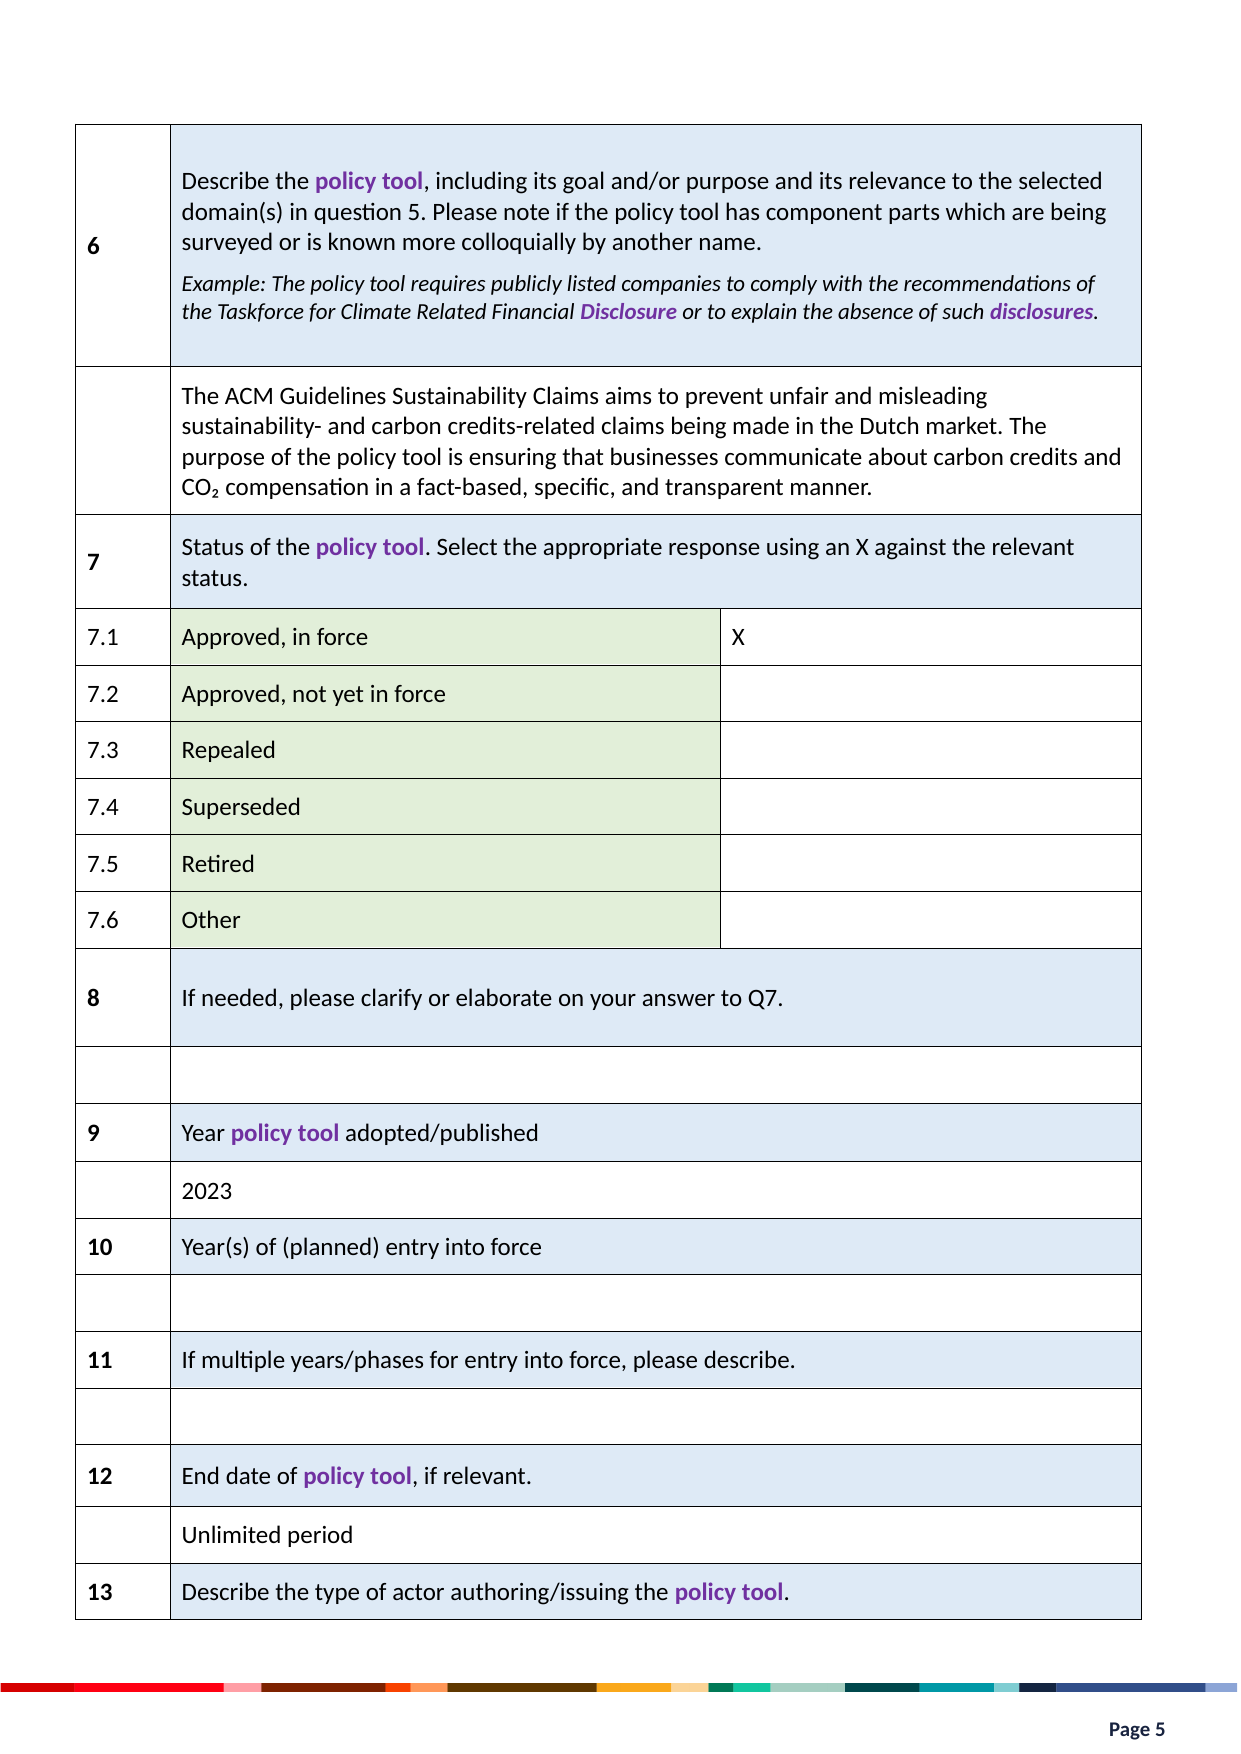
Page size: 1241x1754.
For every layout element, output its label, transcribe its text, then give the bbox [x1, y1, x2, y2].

table_cell [721, 779, 1141, 834]
table_cell 7.2 [76, 666, 170, 721]
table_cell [171, 1564, 1141, 1619]
table_cell If multiple years/phases for entry into force, please describe. [171, 1332, 1141, 1387]
table_cell 7.5 [76, 835, 170, 891]
table_cell 12 [76, 1445, 170, 1506]
table_cell Superseded [171, 779, 720, 834]
table_cell [171, 1275, 1141, 1331]
table_cell 11 [76, 1332, 170, 1387]
table_cell [721, 892, 1141, 947]
table_cell [76, 367, 170, 514]
table_cell [76, 1047, 170, 1103]
table_cell 9 [76, 1104, 170, 1161]
table_cell 7.1 [76, 609, 170, 664]
table_cell [721, 835, 1141, 891]
table_cell [76, 1275, 170, 1331]
table_cell 7.6 [76, 892, 170, 947]
table_cell Approved, not yet in force [171, 666, 720, 721]
table_cell [76, 1389, 170, 1444]
table_cell 13 [76, 1564, 170, 1619]
table_cell Year(s) of (planned) entry into force [171, 1219, 1141, 1274]
table_cell 7.4 [76, 779, 170, 834]
table_cell 8 [76, 949, 170, 1046]
table_cell [721, 722, 1141, 778]
table_cell Describe the policy tool, including its goal and/or purpose and its relevance to the selected domain(s) in question 5. Please note if the policy tool has component parts which are being surveyed or is known more colloquially by another name. Example: The policy tool requires publicly listed companies to comply with the recommendations of the Taskforce for Climate Related Financial Disclosure or to explain the absence of such disclosures. [171, 125, 1141, 366]
table_cell [76, 1507, 170, 1563]
table_cell Status of the policy tool. Select the appropriate response using an X against the relevant status. [171, 515, 1141, 608]
table_cell Retired [171, 835, 720, 891]
table_cell If needed, please clarify or elaborate on your answer to Q7. [171, 949, 1141, 1046]
table_cell The ACM Guidelines Sustainability Claims aims to prevent unfair and misleading sustainability- and carbon credits-related claims being made in the Dutch market. The purpose of the policy tool is ensuring that businesses communicate about carbon credits and CO₂ compensation in a fact-based, specific, and transparent manner. [171, 367, 1141, 514]
table_cell 6 [76, 125, 170, 366]
table_cell 7.3 [76, 722, 170, 778]
table_cell X [721, 609, 1141, 664]
table_cell Approved, in force [171, 609, 720, 664]
table_cell Year policy tool adopted/published [171, 1104, 1141, 1161]
table_cell [171, 1389, 1141, 1444]
table_cell Repealed [171, 722, 720, 778]
table_cell [76, 1162, 170, 1218]
table_cell 7 [76, 515, 170, 608]
picture [0, 1683, 1236, 1692]
table_cell End date of policy tool, if relevant. [171, 1445, 1141, 1506]
table_cell Unlimited period [171, 1507, 1141, 1563]
table_cell [721, 666, 1141, 721]
table_cell 10 [76, 1219, 170, 1274]
table_cell 2023 [171, 1162, 1141, 1218]
table_cell Other [171, 892, 720, 947]
table_cell [171, 1047, 1141, 1103]
